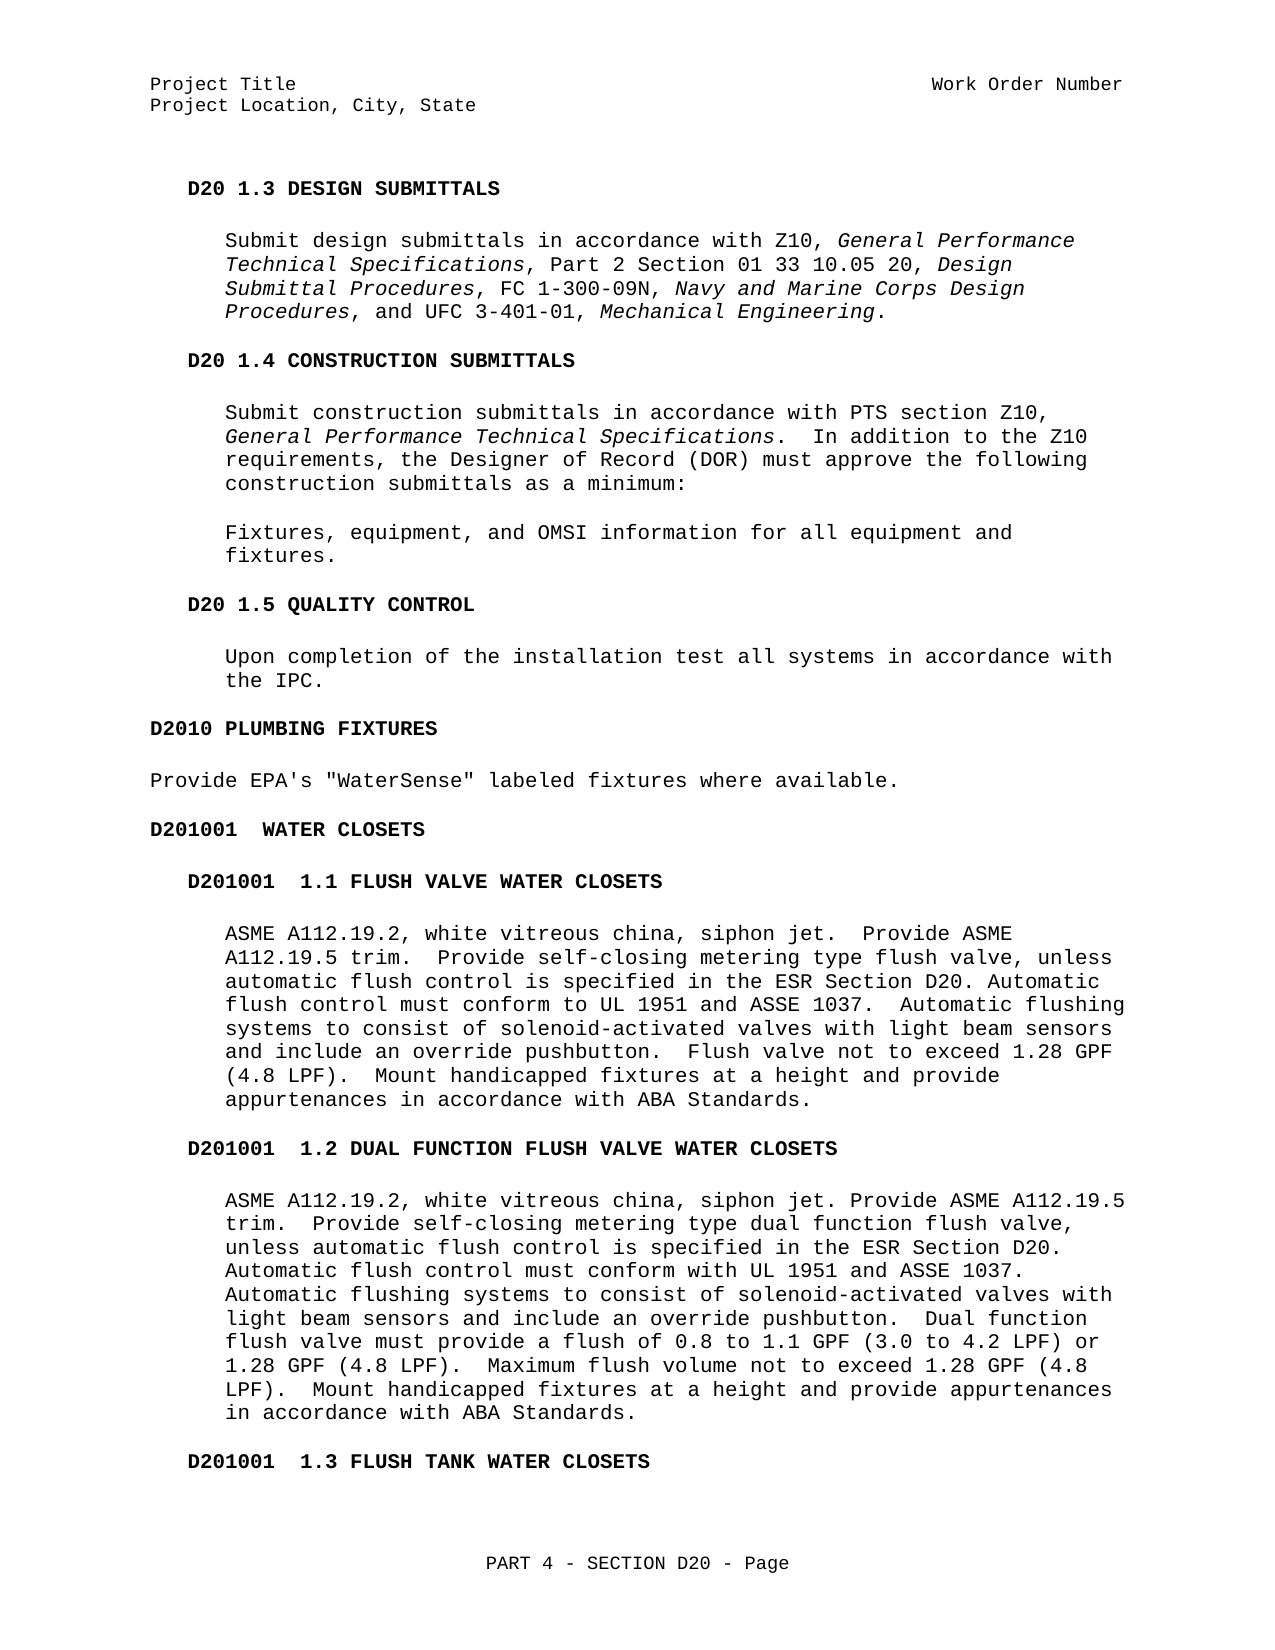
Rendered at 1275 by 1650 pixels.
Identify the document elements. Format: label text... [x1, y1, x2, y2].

text Fixtures, equipment, and OMSI information for all equipment and fixtures. [225, 522, 1125, 569]
text D2010 PLUMBING FIXTURES [150, 718, 1125, 742]
text D201001 WATER CLOSETS [150, 819, 1125, 843]
text D201001 1.2 DUAL FUNCTION FLUSH VALVE WATER CLOSETS [150, 1137, 1125, 1161]
text ASME A112.19.2, white vitreous china, siphon jet. Provide ASME A112.19.5 trim. Provide self-closing metering type dual function flush valve, unless automatic flush control is specified in the ESR Section D20. Automatic flush control must conform with UL 1951 and ASSE 1037. Automatic flushing systems to consist of solenoid-activated valves with light beam sensors and include an override pushbutton. Dual function flush valve must provide a flush of 0.8 to 1.1 GPF (3.0 to 4.2 LPF) or 1.28 GPF (4.8 LPF). Maximum flush volume not to exceed 1.28 GPF (4.8 LPF). Mount handicapped fixtures at a height and provide appurtenances in accordance with ABA Standards. [225, 1189, 1125, 1426]
text Provide EPA's "WaterSense" labeled fixtures where available. [150, 771, 1125, 794]
text Submit design submittals in accordance with Z10, General Performance Technical Specifications, Part 2 Section 01 33 10.05 20, Design Submittal Procedures, FC 1-300-09N, Navy and Marine Corps Design Procedures, and UFC 3-401-01, Mechanical Engineering. [225, 231, 1125, 325]
text D201001 1.3 FLUSH TANK WATER CLOSETS [150, 1451, 1125, 1475]
text D201001 1.1 FLUSH VALVE WATER CLOSETS [150, 871, 1125, 895]
text Upon completion of the installation test all systems in accordance with the IPC. [225, 646, 1125, 693]
text D20 1.5 QUALITY CONTROL [150, 594, 1125, 618]
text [150, 150, 1125, 202]
text Submit construction submittals in accordance with PTS section Z10, General Performance Technical Specifications. In addition to the Z10 requirements, the Designer of Record (DOR) must approve the following construction submittals as a minimum: [225, 402, 1125, 497]
text ASME A112.19.2, white vitreous china, siphon jet. Provide ASME A112.19.5 trim. Provide self-closing metering type flush valve, unless automatic flush control is specified in the ESR Section D20. Automatic flush control must conform to UL 1951 and ASSE 1037. Automatic flushing systems to consist of solenoid-activated valves with light beam sensors and include an override pushbutton. Flush valve not to exceed 1.28 GPF (4.8 LPF). Mount handicapped fixtures at a height and provide appurtenances in accordance with ABA Standards. [225, 923, 1125, 1112]
text D20 1.4 CONSTRUCTION SUBMITTALS [150, 350, 1125, 374]
